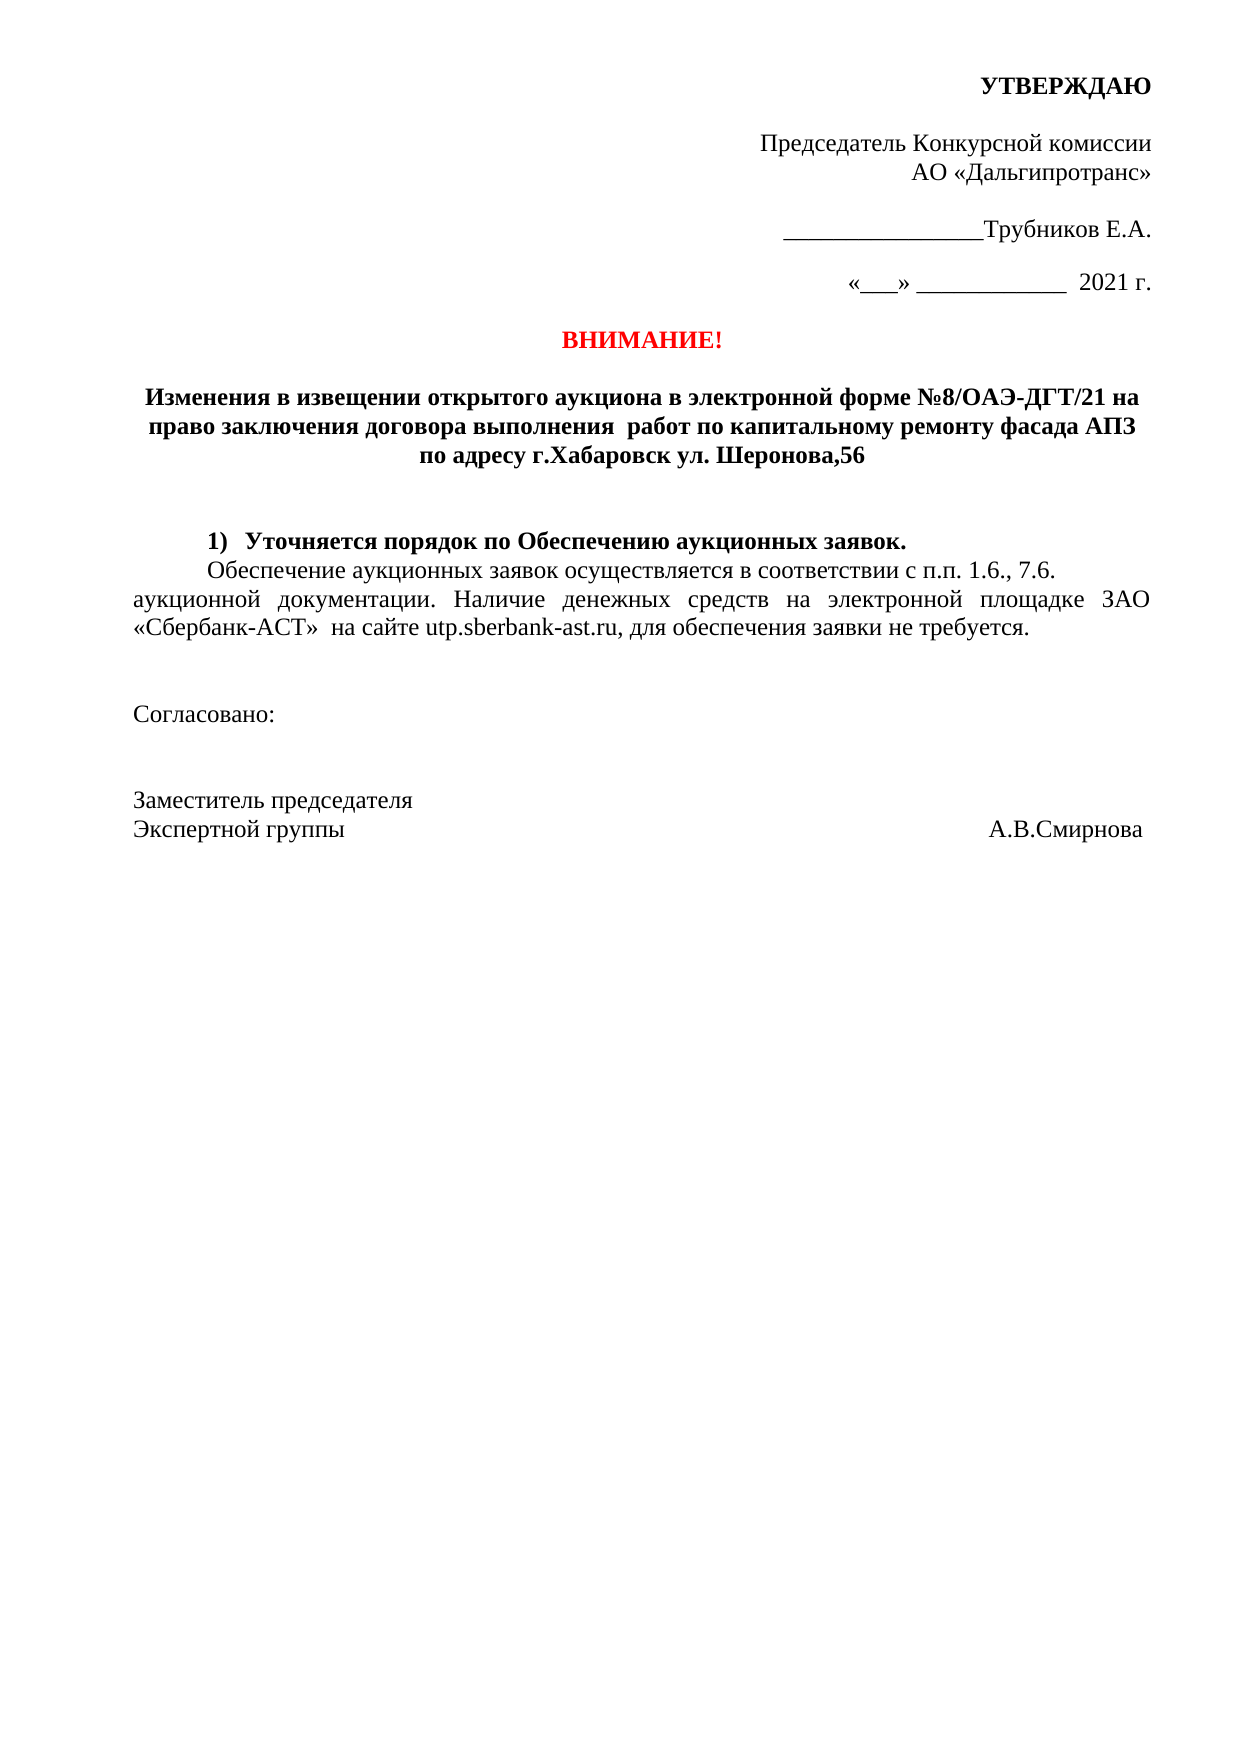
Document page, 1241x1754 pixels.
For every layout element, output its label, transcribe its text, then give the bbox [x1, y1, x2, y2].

list Уточняется порядок по Обеспечению аукционных заявок. [207, 526, 1152, 555]
list Согласовано: [133, 699, 1152, 727]
text ВНИМАНИЕ! [133, 325, 1152, 354]
text АО «Дальгипротранс» [650, 157, 1152, 186]
text «___» ____________ 2021 г. [650, 243, 1152, 296]
text аукционной документации. Наличие денежных средств на электронной площадке ЗАО «Сбербанк-АСТ» на сайте utp.sberbank-ast.ru, для обеспечения заявки не требуется. [133, 584, 1152, 641]
text УТВЕРЖДАЮ [650, 71, 1152, 99]
text Председатель Конкурсной комиссии [650, 128, 1152, 157]
text Изменения в извещении открытого аукциона в электронной форме №8/ОАЭ-ДГТ/21 на право заключения договора выполнения работ по капитальному ремонту фасада АПЗ по адресу г.Хабаровск ул. Шеронова,56 [133, 382, 1152, 469]
text Заместитель председателя [133, 785, 1152, 814]
text Экспертной группы А.В.Смирнова [133, 814, 1152, 842]
text Обеспечение аукционных заявок осуществляется в соответствии с п.п. 1.6., 7.6. [207, 555, 1152, 584]
text ________________Трубников Е.А. [650, 214, 1152, 243]
